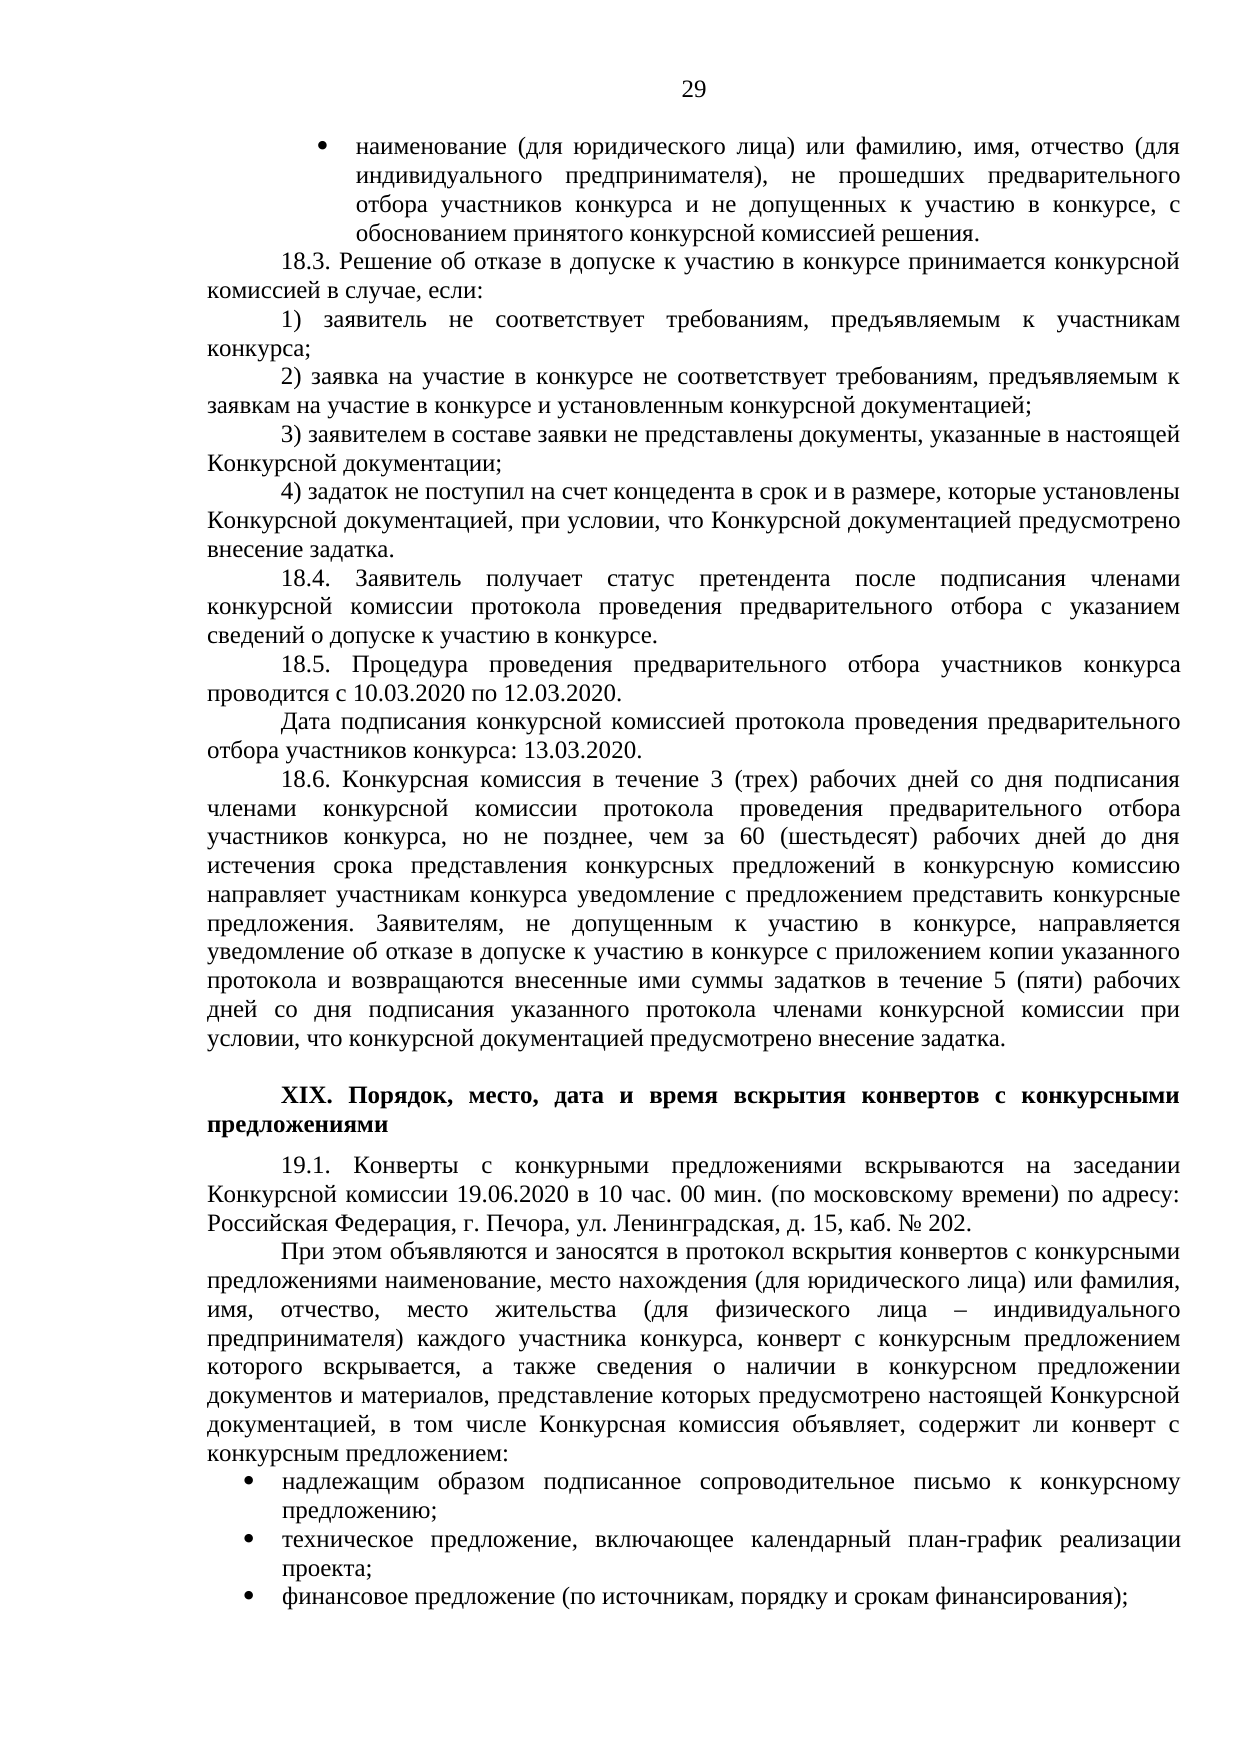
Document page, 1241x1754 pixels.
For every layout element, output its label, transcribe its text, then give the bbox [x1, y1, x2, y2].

text 3) заявителем в составе заявки не представлены документы, указанные в настоящей Конкурсной документации; [207, 419, 1181, 476]
list наименование (для юридического лица) или фамилию, имя, отчество (для индивидуального предпринимателя), не прошедших предварительного отбора участников конкурса и не допущенных к участию в конкурсе, с обоснованием принятого конкурсной комиссией решения. [318, 131, 1181, 246]
list техническое предложение, включающее календарный план-график реализации проекта; [244, 1524, 1181, 1581]
text 1) заявитель не соответствует требованиям, предъявляемым к участникам конкурса; [207, 304, 1181, 361]
text 18.4. Заявитель получает статус претендента после подписания членами конкурсной комиссии протокола проведения предварительного отбора с указанием сведений о допуске к участию в конкурсе. [207, 563, 1181, 649]
text При этом объявляются и заносятся в протокол вскрытия конвертов с конкурсными предложениями наименование, место нахождения (для юридического лица) или фамилия, имя, отчество, место жительства (для физического лица – индивидуального предпринимателя) каждого участника конкурса, конверт с конкурсным предложением которого вскрывается, а также сведения о наличии в конкурсном предложении документов и материалов, представление которых предусмотрено настоящей Конкурсной документацией, в том числе Конкурсная комиссия объявляет, содержит ли конверт с конкурсным предложением: [207, 1236, 1181, 1466]
text 18.5. Процедура проведения предварительного отбора участников конкурса проводится с 10.03.2020 по 12.03.2020. [207, 649, 1181, 706]
text 19.1. Конверты с конкурными предложениями вскрываются на заседании Конкурсной комиссии 19.06.2020 в 10 час. 00 мин. (по московскому времени) по адресу: Российская Федерация, г. Печора, ул. Ленинградская, д. 15, каб. № 202. [207, 1150, 1181, 1236]
text 18.6. Конкурсная комиссия в течение 3 (трех) рабочих дней со дня подписания членами конкурсной комиссии протокола проведения предварительного отбора участников конкурса, но не позднее, чем за 60 (шестьдесят) рабочих дней до дня истечения срока представления конкурсных предложений в конкурсную комиссию направляет участникам конкурса уведомление с предложением представить конкурсные предложения. Заявителям, не допущенным к участию в конкурсе, направляется уведомление об отказе в допуске к участию в конкурсе с приложением копии указанного протокола и возвращаются внесенные ими суммы задатков в течение 5 (пяти) рабочих дней со дня подписания указанного протокола членами конкурсной комиссии при условии, что конкурсной документацией предусмотрено внесение задатка. [207, 764, 1181, 1051]
text 4) задаток не поступил на счет концедента в срок и в размере, которые установлены Конкурсной документацией, при условии, что Конкурсной документацией предусмотрено внесение задатка. [207, 476, 1181, 563]
text 18.3. Решение об отказе в допуске к участию в конкурсе принимается конкурсной комиссией в случае, если: [207, 246, 1181, 304]
subtitle XIX. Порядок, место, дата и время вскрытия конвертов с конкурсными предложениями [207, 1080, 1181, 1138]
list финансовое предложение (по источникам, порядку и срокам финансирования); [244, 1581, 1181, 1610]
list надлежащим образом подписанное сопроводительное письмо к конкурсному предложению; [244, 1466, 1181, 1524]
text Дата подписания конкурсной комиссией протокола проведения предварительного отбора участников конкурса: 13.03.2020. [207, 706, 1181, 764]
text 2) заявка на участие в конкурсе не соответствует требованиям, предъявляемым к заявкам на участие в конкурсе и установленным конкурсной документацией; [207, 361, 1181, 419]
